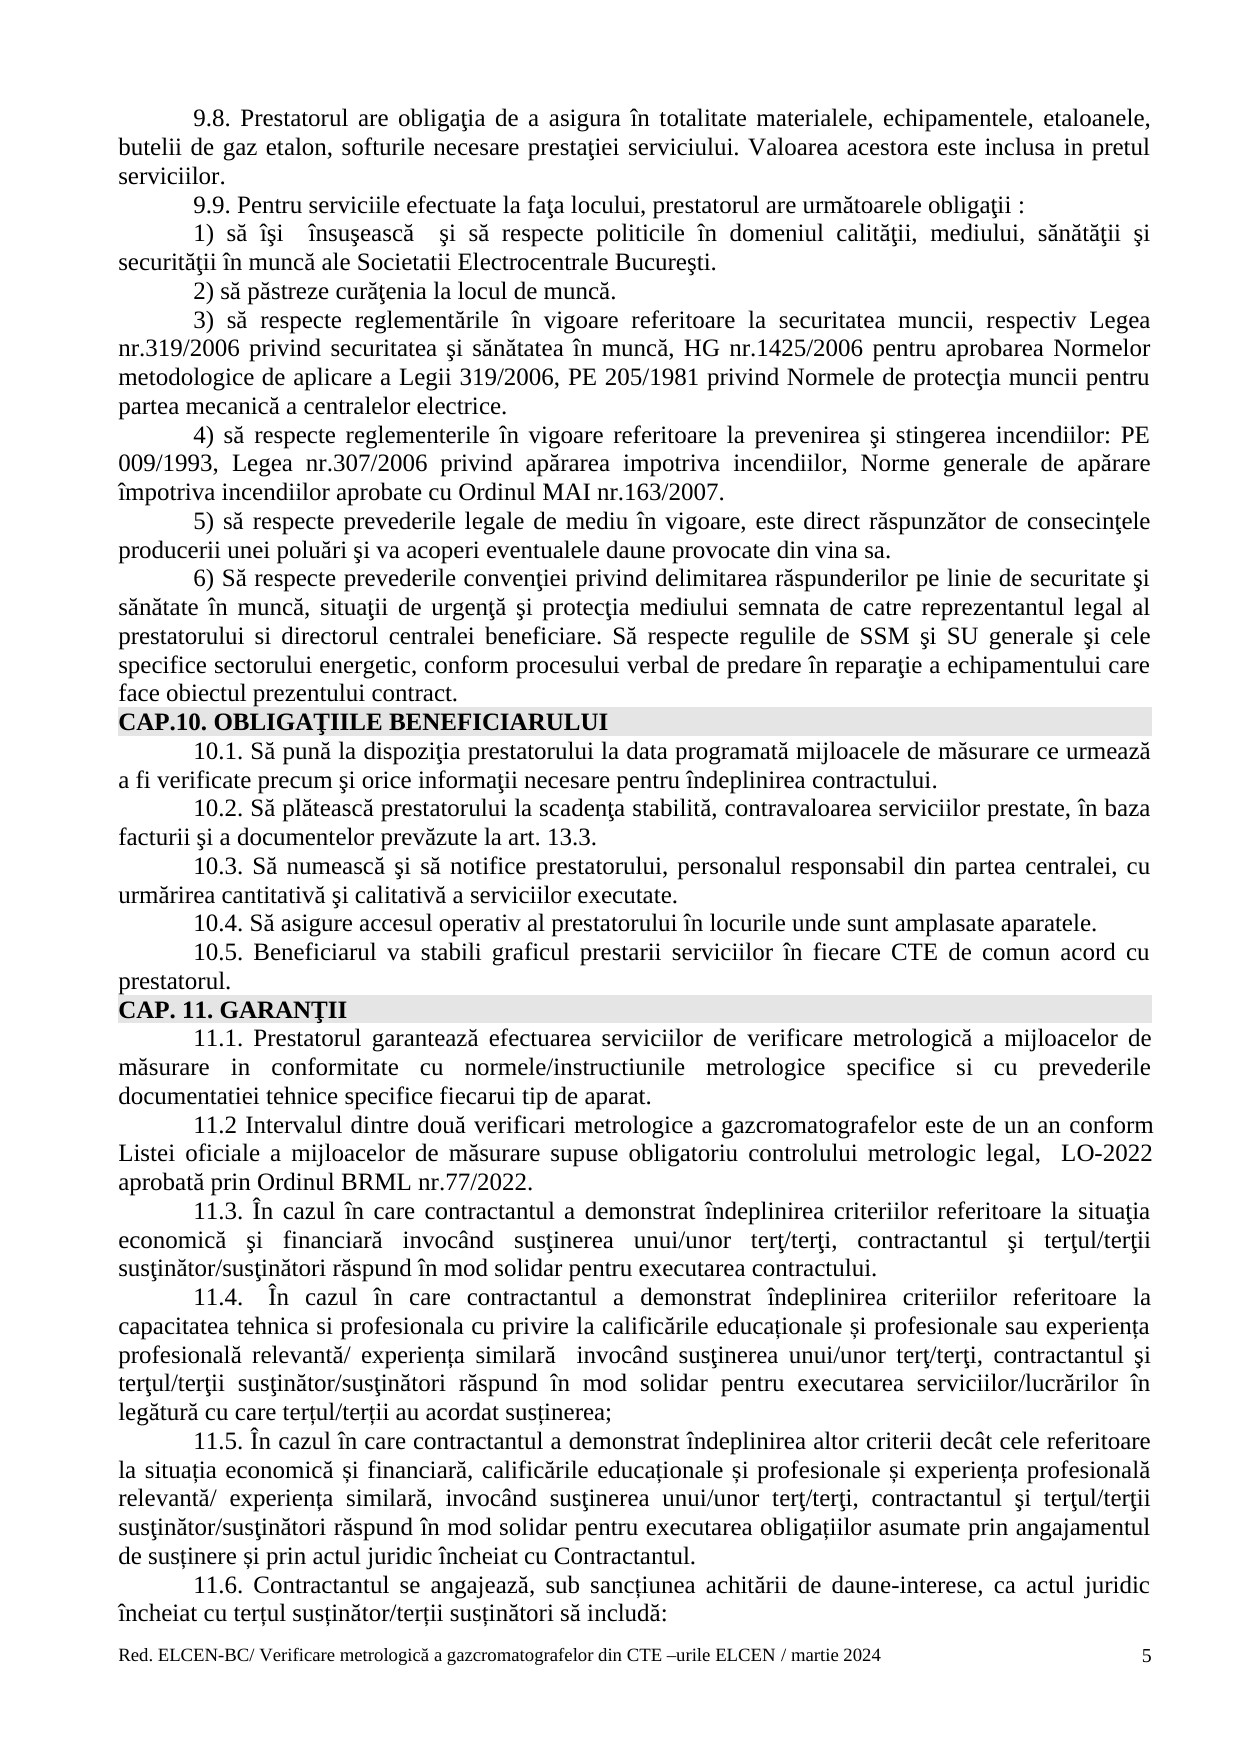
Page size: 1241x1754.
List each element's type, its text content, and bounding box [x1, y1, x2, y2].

text 3) să respecte reglementările în vigoare referitoare la securitatea muncii, respectiv Legea nr.319/2006 privind securitatea şi sănătatea în muncă, HG nr.1425/2006 pentru aprobarea Normelor metodologice de aplicare a Legii 319/2006, PE 205/1981 privind Normele de protecţia muncii pentru partea mecanică a centralelor electrice. [118, 305, 1152, 420]
text 10.5. Beneficiarul va stabili graficul prestarii serviciilor în fiecare CTE de comun acord cu prestatorul. [118, 937, 1152, 995]
text 11.1. Prestatorul garantează efectuarea serviciilor de verificare metrologică a mijloacelor de măsurare in conformitate cu normele/instructiunile metrologice specifice si cu prevederile documentatiei tehnice specifice fiecarui tip de aparat. [118, 1023, 1152, 1110]
text 11.5. În cazul în care contractantul a demonstrat îndeplinirea altor criterii decât cele referitoare la situația economică și financiară, calificările educaționale și profesionale și experiența profesională relevantă/ experiența similară, invocând susţinerea unui/unor terţ/terţi, contractantul şi terţul/terţii susţinător/susţinători răspund în mod solidar pentru executarea obligațiilor asumate prin angajamentul de susținere și prin actul juridic încheiat cu Contractantul. [118, 1426, 1152, 1570]
text 1) să îşi însuşească şi să respecte politicile în domeniul calităţii, mediului, sănătăţii şi securităţii în muncă ale Societatii Electrocentrale Bucureşti. [118, 218, 1152, 276]
text 2) să păstreze curăţenia la locul de muncă. [118, 276, 1152, 305]
text 6) Să respecte prevederile convenţiei privind delimitarea răspunderilor pe linie de securitate şi sănătate în muncă, situaţii de urgenţă şi protecţia mediului semnata de catre reprezentantul legal al prestatorului si directorul centralei beneficiare. Să respecte regulile de SSM şi SU generale şi cele specifice sectorului energetic, conform procesului verbal de predare în reparaţie a echipamentului care face obiectul prezentului contract. [118, 563, 1152, 707]
text 9.8. Prestatorul are obligaţia de a asigura în totalitate materialele, echipamentele, etaloanele, butelii de gaz etalon, softurile necesare prestaţiei serviciului. Valoarea acestora este inclusa in pretul serviciilor. [118, 103, 1152, 190]
text 9.9. Pentru serviciile efectuate la faţa locului, prestatorul are următoarele obligaţii : [118, 190, 1152, 218]
text 11.2 Intervalul dintre două verificari metrologice a gazcromatografelor este de un an conform Listei oficiale a mijloacelor de măsurare supuse obligatoriu controlului metrologic legal, LO-2022 aprobată prin Ordinul BRML nr.77/2022. [118, 1110, 1154, 1196]
text 10.2. Să plătească prestatorului la scadenţa stabilită, contravaloarea serviciilor prestate, în baza facturii şi a documentelor prevăzute la art. 13.3. [118, 793, 1152, 851]
text 11.4. În cazul în care contractantul a demonstrat îndeplinirea criteriilor referitoare la capacitatea tehnica si profesionala cu privire la calificările educaționale și profesionale sau experiența profesională relevantă/ experiența similară invocând susţinerea unui/unor terţ/terţi, contractantul şi terţul/terţii susţinător/susţinători răspund în mod solidar pentru executarea serviciilor/lucrărilor în legătură cu care terțul/terții au acordat susținerea; [118, 1282, 1152, 1426]
text 11.6. Contractantul se angajează, sub sancțiunea achitării de daune-interese, ca actul juridic încheiat cu terțul susținător/terții susținători să includă: [118, 1570, 1152, 1627]
text 10.4. Să asigure accesul operativ al prestatorului în locurile unde sunt amplasate aparatele. [118, 908, 1152, 937]
text 10.1. Să pună la dispoziţia prestatorului la data programată mijloacele de măsurare ce urmează a fi verificate precum şi orice informaţii necesare pentru îndeplinirea contractului. [118, 736, 1152, 793]
text 4) să respecte reglementerile în vigoare referitoare la prevenirea şi stingerea incendiilor: PE 009/1993, Legea nr.307/2006 privind apărarea impotriva incendiilor, Norme generale de apărare împotriva incendiilor aprobate cu Ordinul MAI nr.163/2007. [118, 420, 1152, 506]
text 11.3. În cazul în care contractantul a demonstrat îndeplinirea criteriilor referitoare la situaţia economică şi financiară invocând susţinerea unui/unor terţ/terţi, contractantul şi terţul/terţii susţinător/susţinători răspund în mod solidar pentru executarea contractului. [118, 1196, 1152, 1282]
subtitle CAP.10. OBLIGAŢIILE BENEFICIARULUI [118, 707, 1152, 736]
subtitle CAP. 11. GARANŢII [118, 995, 1152, 1023]
text 5) să respecte prevederile legale de mediu în vigoare, este direct răspunzător de consecinţele producerii unei poluări şi va acoperi eventualele daune provocate din vina sa. [118, 506, 1152, 563]
text 10.3. Să numească şi să notifice prestatorului, personalul responsabil din partea centralei, cu urmărirea cantitativă şi calitativă a serviciilor executate. [118, 851, 1152, 908]
